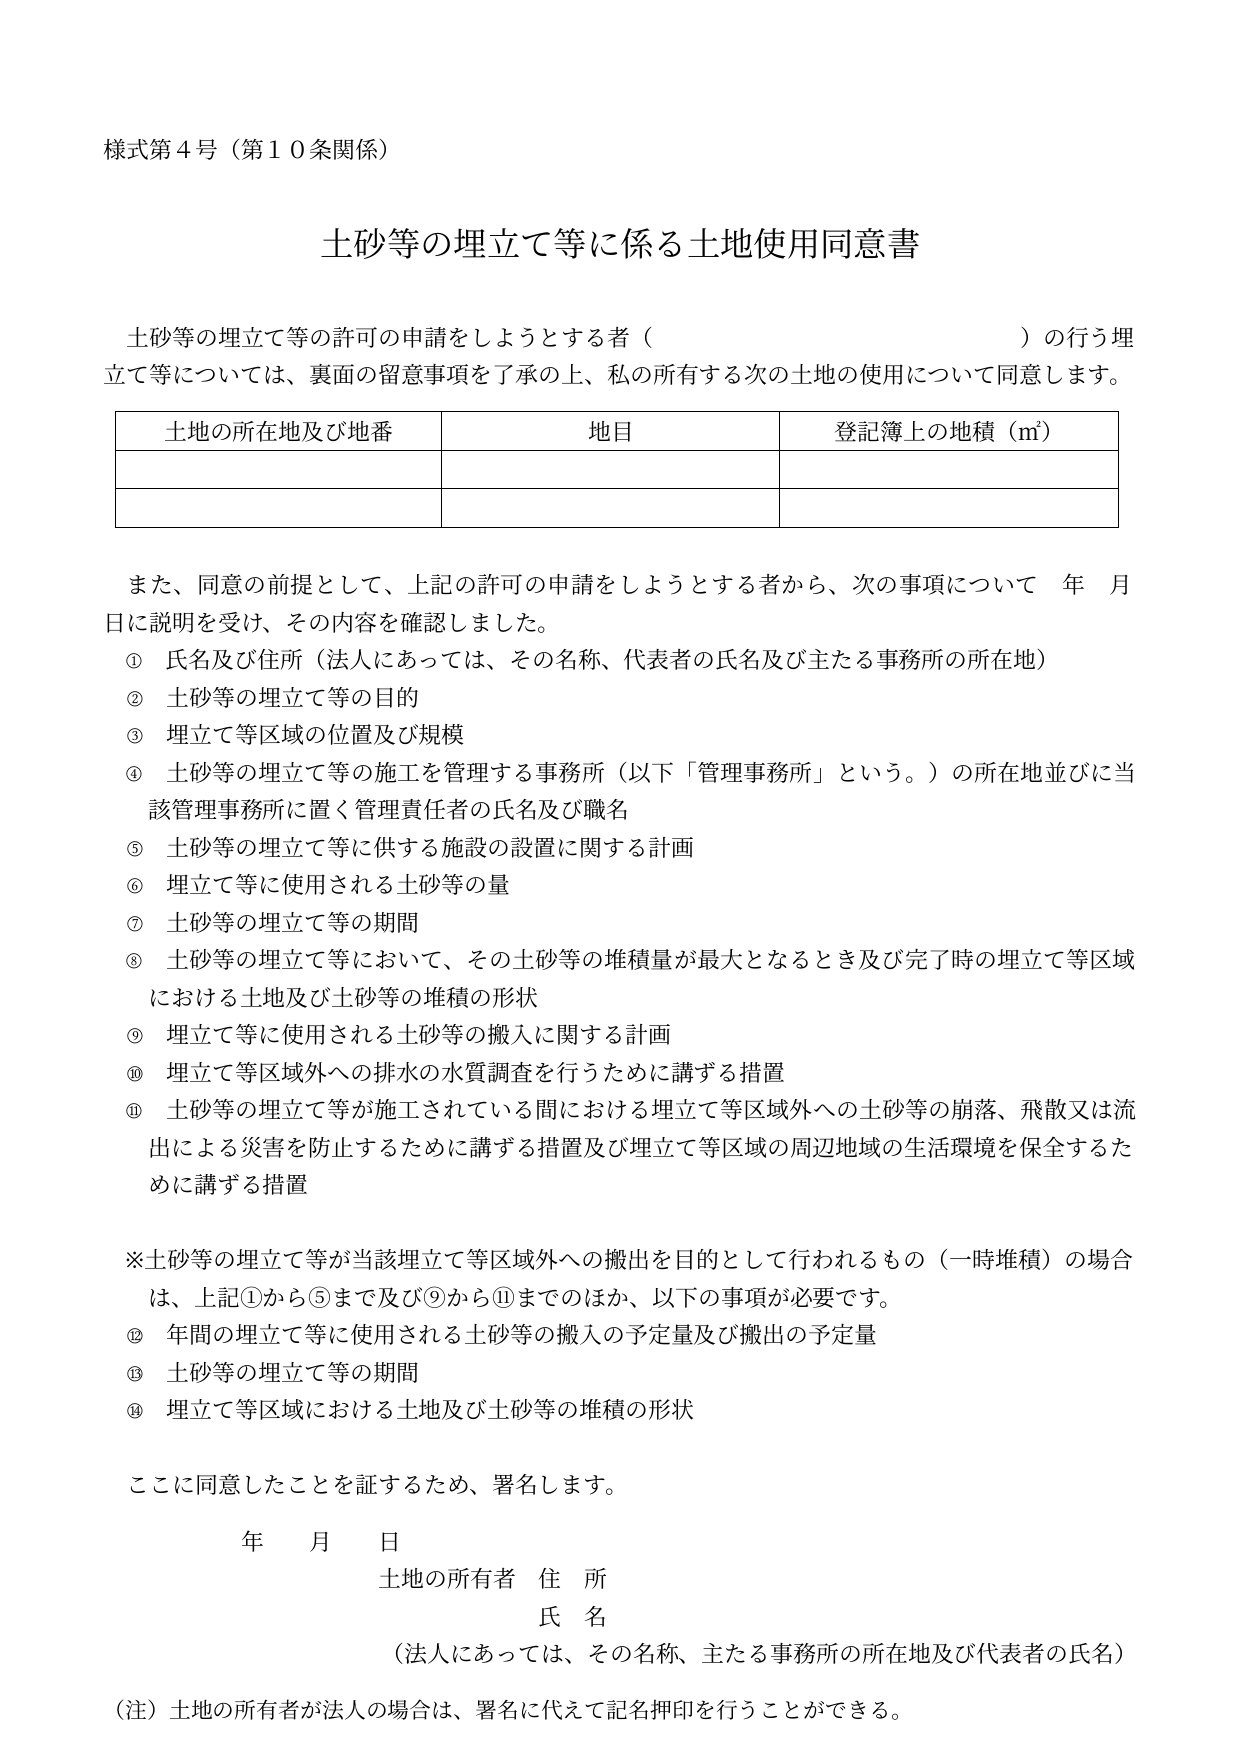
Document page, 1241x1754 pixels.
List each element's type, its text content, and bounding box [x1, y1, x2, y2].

text ⑥ 埋立て等に使用される土砂等の量 [103, 865, 1137, 903]
text 土砂等の埋立て等の許可の申請をしようとする者（ ）の行う埋立て等については、裏面の留意事項を了承の上、私の所有する次の土地の使用について同意します。 [103, 317, 1137, 392]
table_cell [780, 489, 1118, 527]
table_header 土地の所在地及び地番 [116, 412, 441, 449]
text 年 月 日 [103, 1521, 1137, 1559]
table_cell [116, 451, 441, 488]
text ① 氏名及び住所（法人にあっては、その名称、代表者の氏名及び主たる事務所の所在地） [125, 640, 1137, 678]
text ⑭ 埋立て等区域における土地及び土砂等の堆積の形状 [103, 1390, 1137, 1428]
text 土砂等の埋立て等に係る土地使用同意書 [103, 205, 1137, 280]
text （法人にあっては、その名称、主たる事務所の所在地及び代表者の氏名） [103, 1634, 1137, 1671]
text 氏 名 [103, 1596, 1137, 1634]
text ※土砂等の埋立て等が当該埋立て等区域外への搬出を目的として行われるもの（一時堆積）の場合は、上記①から⑤まで及び⑨から⑪までのほか、以下の事項が必要です。 [125, 1240, 1137, 1315]
text ⑤ 土砂等の埋立て等に供する施設の設置に関する計画 [103, 828, 1137, 865]
table_cell [442, 451, 779, 488]
text （注）土地の所有者が法人の場合は、署名に代えて記名押印を行うことができる。 [103, 1690, 1137, 1728]
text ④ 土砂等の埋立て等の施工を管理する事務所（以下「管理事務所」という。）の所在地並びに当該管理事務所に置く管理責任者の氏名及び職名 [125, 753, 1137, 828]
text ⑦ 土砂等の埋立て等の期間 [103, 903, 1137, 940]
table_cell [780, 451, 1118, 488]
text ⑨ 埋立て等に使用される土砂等の搬入に関する計画 [103, 1015, 1137, 1053]
text ③ 埋立て等区域の位置及び規模 [103, 715, 1137, 753]
text ここに同意したことを証するため、署名します。 [103, 1465, 1137, 1503]
table_header 地目 [442, 412, 779, 449]
table_header 登記簿上の地積（㎡） [780, 412, 1118, 449]
text ⑧ 土砂等の埋立て等において、その土砂等の堆積量が最大となるとき及び完了時の埋立て等区域における土地及び土砂等の堆積の形状 [125, 940, 1137, 1015]
table_cell [116, 489, 441, 527]
text ② 土砂等の埋立て等の目的 [103, 678, 1137, 715]
text ⑫ 年間の埋立て等に使用される土砂等の搬入の予定量及び搬出の予定量 [103, 1315, 1137, 1353]
text ⑩ 埋立て等区域外への排水の水質調査を行うために講ずる措置 [103, 1053, 1137, 1090]
table_cell [442, 489, 779, 527]
text 様式第４号（第１０条関係） [103, 130, 1137, 167]
text 土地の所有者 住 所 [103, 1559, 1137, 1596]
text ⑪ 土砂等の埋立て等が施工されている間における埋立て等区域外への土砂等の崩落、飛散又は流出による災害を防止するために講ずる措置及び埋立て等区域の周辺地域の生活環境を保全するために講ずる措置 [125, 1090, 1137, 1203]
text ⑬ 土砂等の埋立て等の期間 [103, 1353, 1137, 1390]
text また、同意の前提として、上記の許可の申請をしようとする者から、次の事項について 年 月 日に説明を受け、その内容を確認しました。 [103, 565, 1137, 640]
